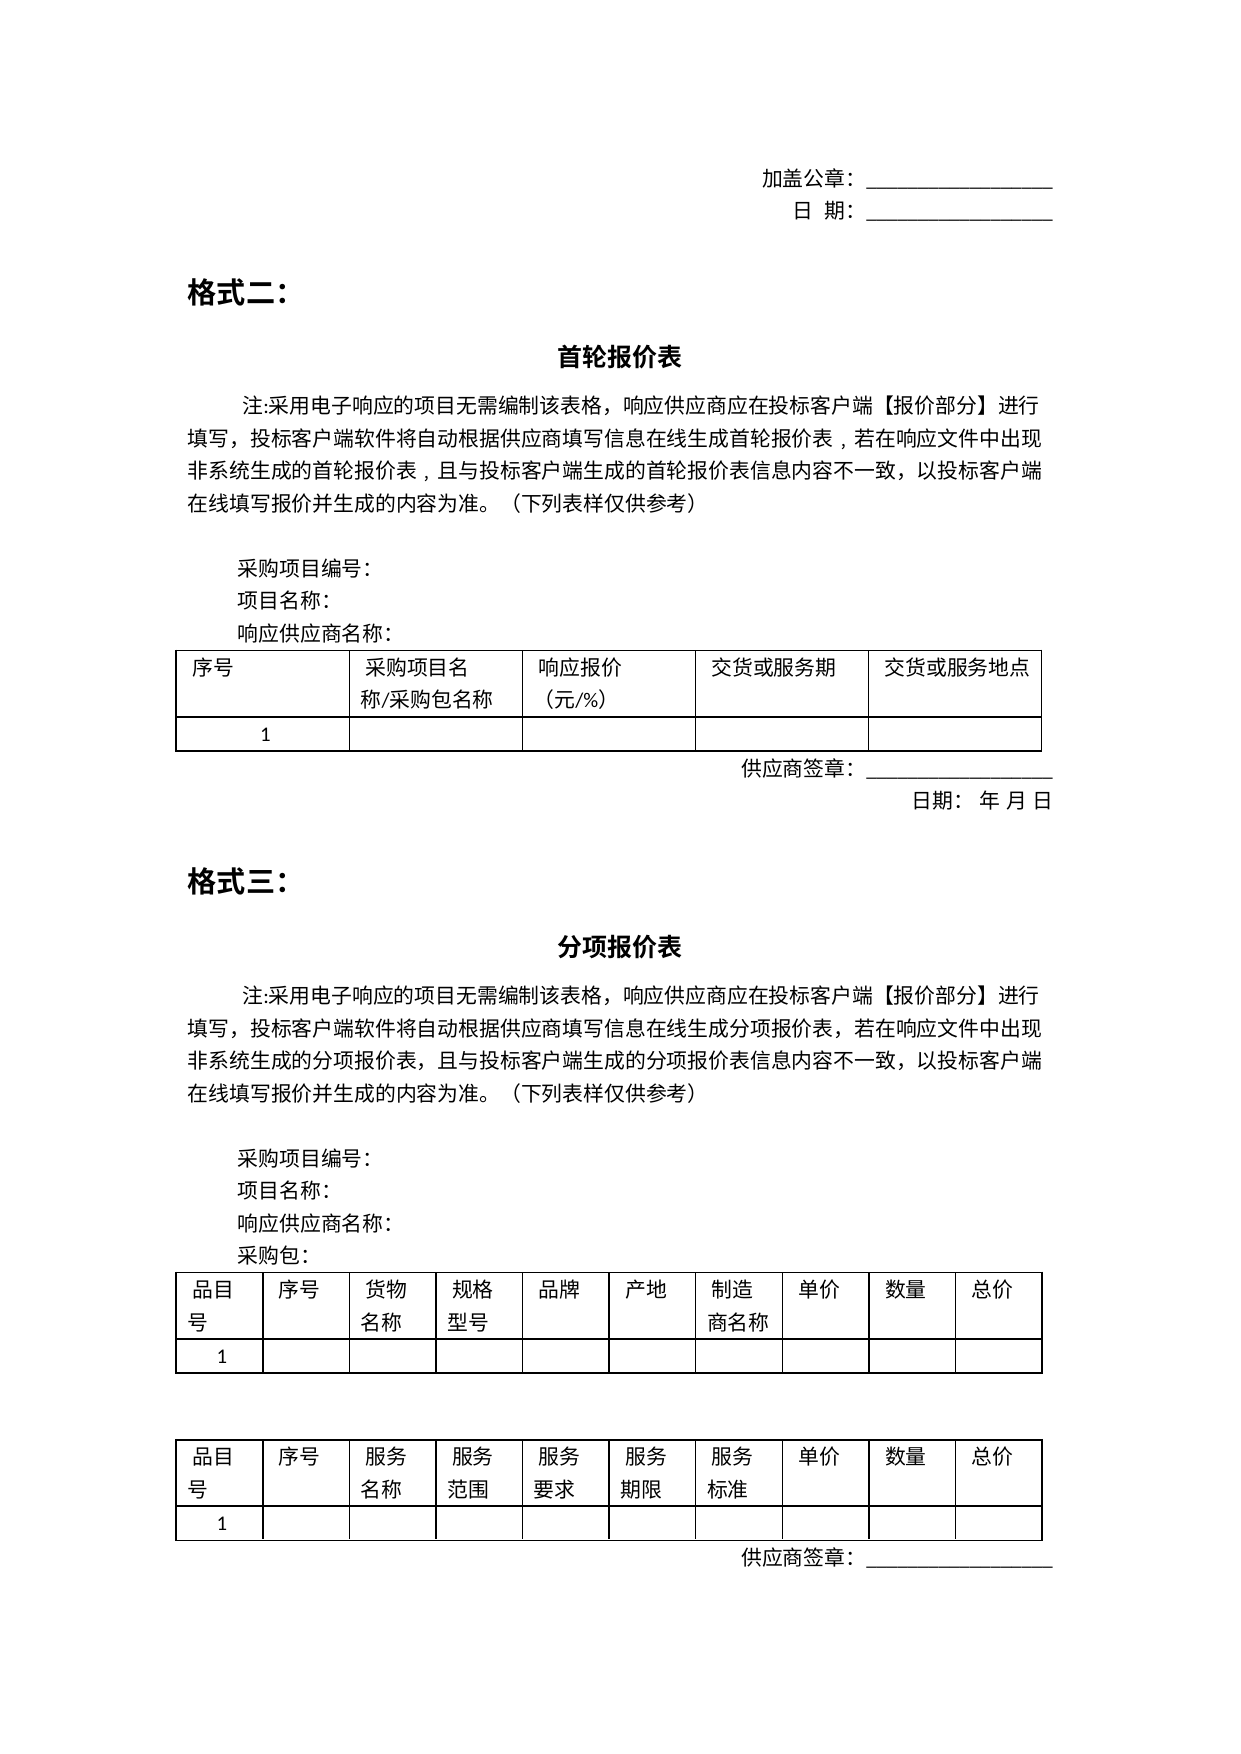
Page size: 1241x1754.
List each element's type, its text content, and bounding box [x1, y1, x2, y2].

text 响应供应商名称： [187, 1207, 1053, 1239]
text 格式二： [187, 259, 1053, 324]
table_cell [350, 1340, 435, 1372]
table_cell [696, 718, 868, 750]
table_header 货物名称 [350, 1273, 435, 1338]
text 日 期：__________________ [187, 194, 1053, 227]
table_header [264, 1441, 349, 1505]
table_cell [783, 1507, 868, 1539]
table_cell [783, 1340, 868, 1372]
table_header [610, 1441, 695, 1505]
table_cell [437, 1340, 522, 1372]
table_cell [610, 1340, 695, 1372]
table_header 序号 [264, 1273, 349, 1338]
table_header 规格型号 [437, 1273, 522, 1338]
table_header 品牌 [523, 1273, 608, 1338]
text 供应商签章：__________________ [187, 1541, 1053, 1573]
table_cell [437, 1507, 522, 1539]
text 分项报价表 [187, 914, 1053, 979]
text 项目名称： [187, 1174, 1053, 1207]
text 采购包： [187, 1239, 1053, 1272]
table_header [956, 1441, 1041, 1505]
table_header 制造商名称 [696, 1273, 782, 1338]
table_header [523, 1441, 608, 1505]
table_header 序号 [177, 651, 349, 716]
text 注:采用电子响应的项目无需编制该表格，响应供应商应在投标客户端【报价部分】进行填写，投标客户端软件将自动根据供应商填写信息在线生成分项报价表，若在响应文件中出现非系统生成的分项报价表，且与投标客户端生成的分项报价表信息内容不一致，以投标客户端在线填写报价并生成的内容为准。（下列表样仅供参考） [187, 979, 1053, 1142]
table_cell [350, 718, 522, 750]
text 采购项目编号： [187, 552, 1053, 584]
table_header 数量 [870, 1273, 955, 1338]
text 采购项目编号： [187, 1142, 1053, 1174]
text 注:采用电子响应的项目无需编制该表格，响应供应商应在投标客户端【报价部分】进行填写，投标客户端软件将自动根据供应商填写信息在线生成首轮报价表﹐若在响应文件中出现非系统生成的首轮报价表﹐且与投标客户端生成的首轮报价表信息内容不一致，以投标客户端在线填写报价并生成的内容为准。（下列表样仅供参考） [187, 389, 1053, 552]
text 格式三： [187, 849, 1053, 914]
table_header 交货或服务期 [696, 651, 868, 716]
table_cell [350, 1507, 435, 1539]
text 首轮报价表 [187, 324, 1053, 389]
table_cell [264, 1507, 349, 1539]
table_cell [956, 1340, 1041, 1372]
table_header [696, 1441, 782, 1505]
text 加盖公章：__________________ [187, 162, 1053, 194]
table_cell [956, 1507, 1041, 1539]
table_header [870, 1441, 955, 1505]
table_header 品目号 [177, 1273, 262, 1338]
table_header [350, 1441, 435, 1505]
text 项目名称： [187, 584, 1053, 617]
text 供应商签章：__________________ [187, 752, 1053, 784]
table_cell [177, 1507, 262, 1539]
table_cell [523, 718, 695, 750]
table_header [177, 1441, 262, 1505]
table_header 总价 [956, 1273, 1041, 1338]
table_header 产地 [610, 1273, 695, 1338]
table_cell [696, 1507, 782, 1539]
table_cell [264, 1340, 349, 1372]
table_header 采购项目名称/采购包名称 [350, 651, 522, 716]
table_header 响应报价（元/%） [523, 651, 695, 716]
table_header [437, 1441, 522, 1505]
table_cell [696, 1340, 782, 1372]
table_header 交货或服务地点 [869, 651, 1041, 716]
table_cell 1 [177, 1340, 262, 1372]
text 日期： 年 月 日 [187, 784, 1053, 817]
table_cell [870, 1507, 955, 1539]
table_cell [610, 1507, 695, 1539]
text 响应供应商名称： [187, 617, 1053, 649]
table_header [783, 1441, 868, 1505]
table_header 单价 [783, 1273, 868, 1338]
table_cell [869, 718, 1041, 750]
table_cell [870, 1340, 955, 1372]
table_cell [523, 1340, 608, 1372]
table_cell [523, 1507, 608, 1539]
table_cell 1 [177, 718, 349, 750]
